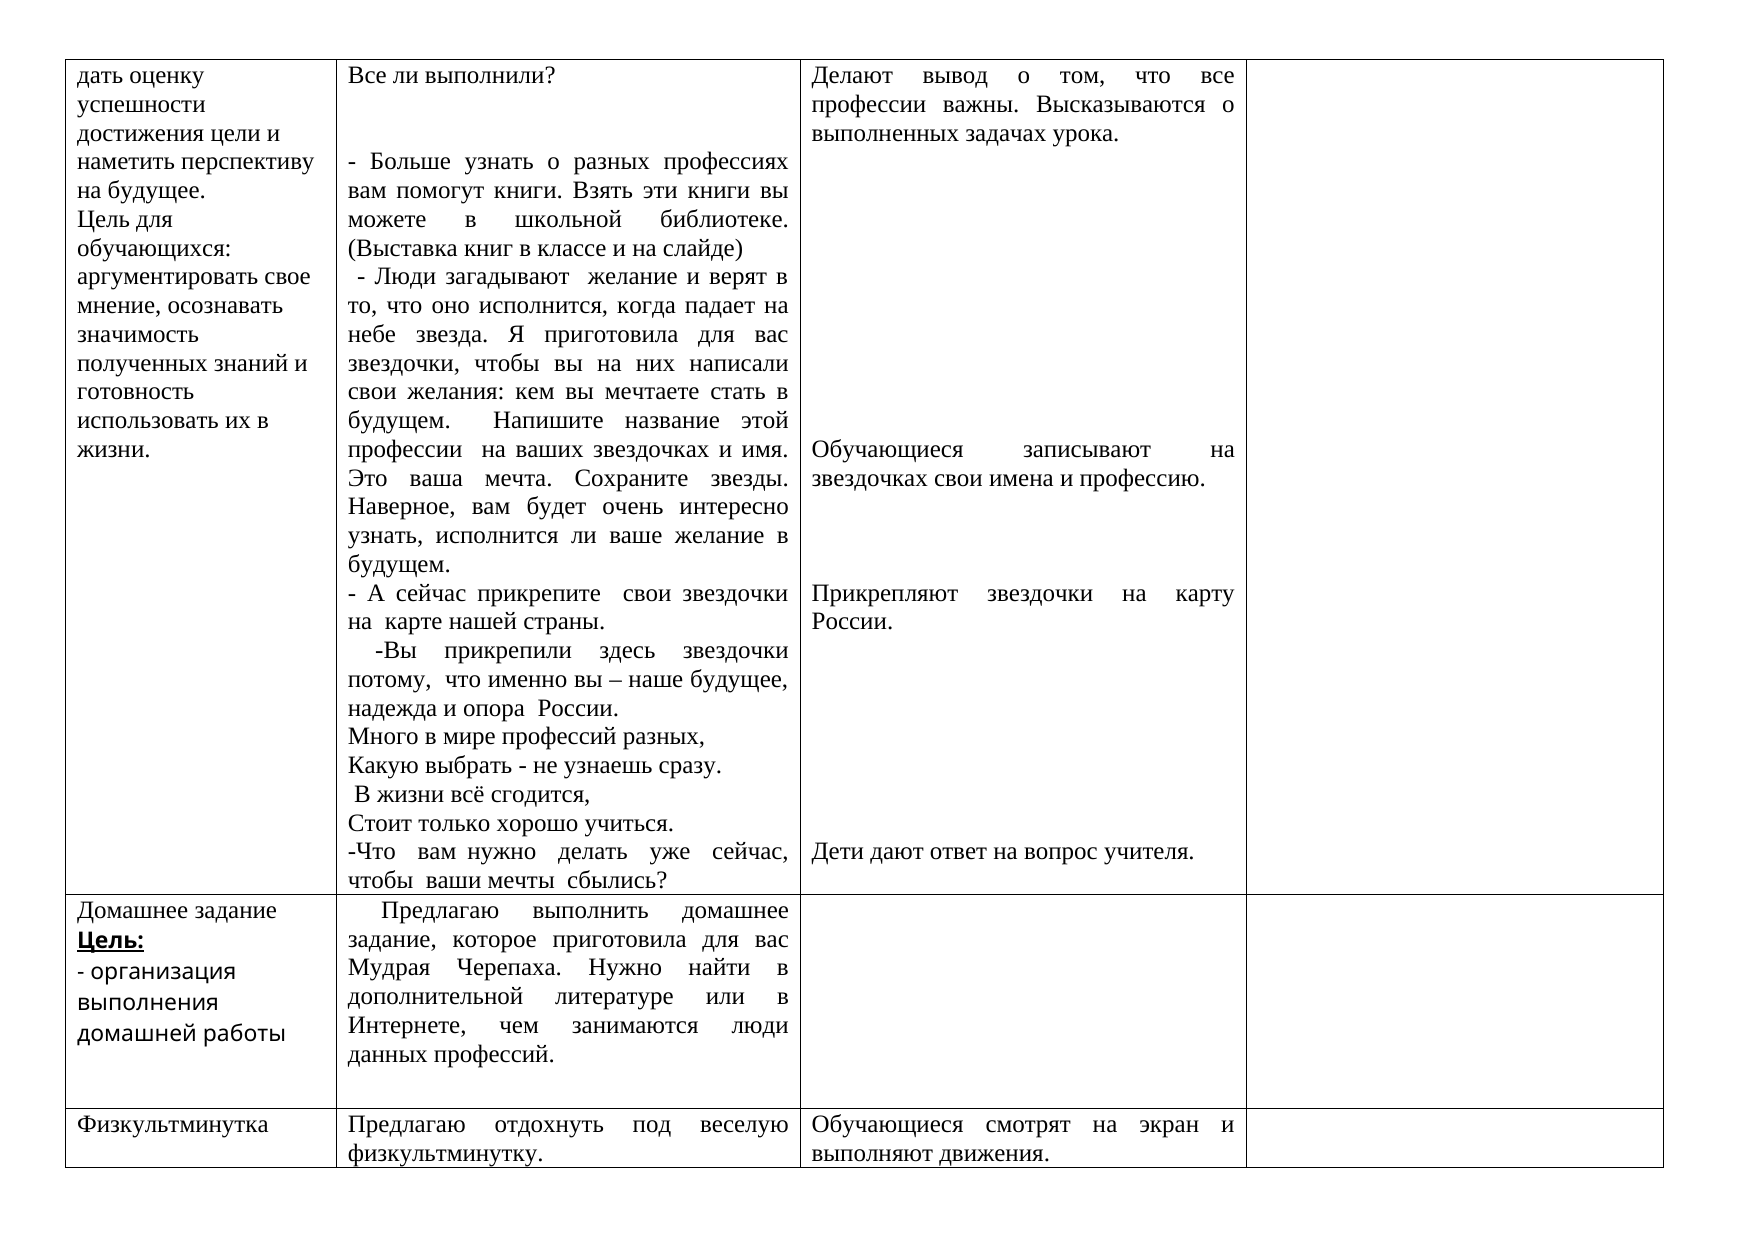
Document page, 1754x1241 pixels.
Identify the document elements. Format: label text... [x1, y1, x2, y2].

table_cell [337, 60, 800, 894]
table_cell Предлагаю отдохнуть под веселую физкультминутку. [337, 1109, 800, 1167]
table_cell Физкультминутка [66, 1109, 336, 1167]
table_cell Предлагаю выполнить домашнее задание, которое приготовила для вас Мудрая Черепаха. Нужно найти в дополнительной литературе или в Интернете, чем занимаются люди данных профессий. [337, 895, 800, 1108]
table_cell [1247, 60, 1663, 894]
table_cell [801, 895, 1246, 1108]
table_cell Обучающиеся смотрят на экран и выполняют движения. [801, 1109, 1246, 1167]
table_cell [1247, 1109, 1663, 1167]
table_cell [1247, 895, 1663, 1108]
table_cell Домашнее задание Цель: - организация выполнения домашней работы [66, 895, 336, 1108]
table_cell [801, 60, 1246, 894]
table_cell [66, 60, 336, 894]
